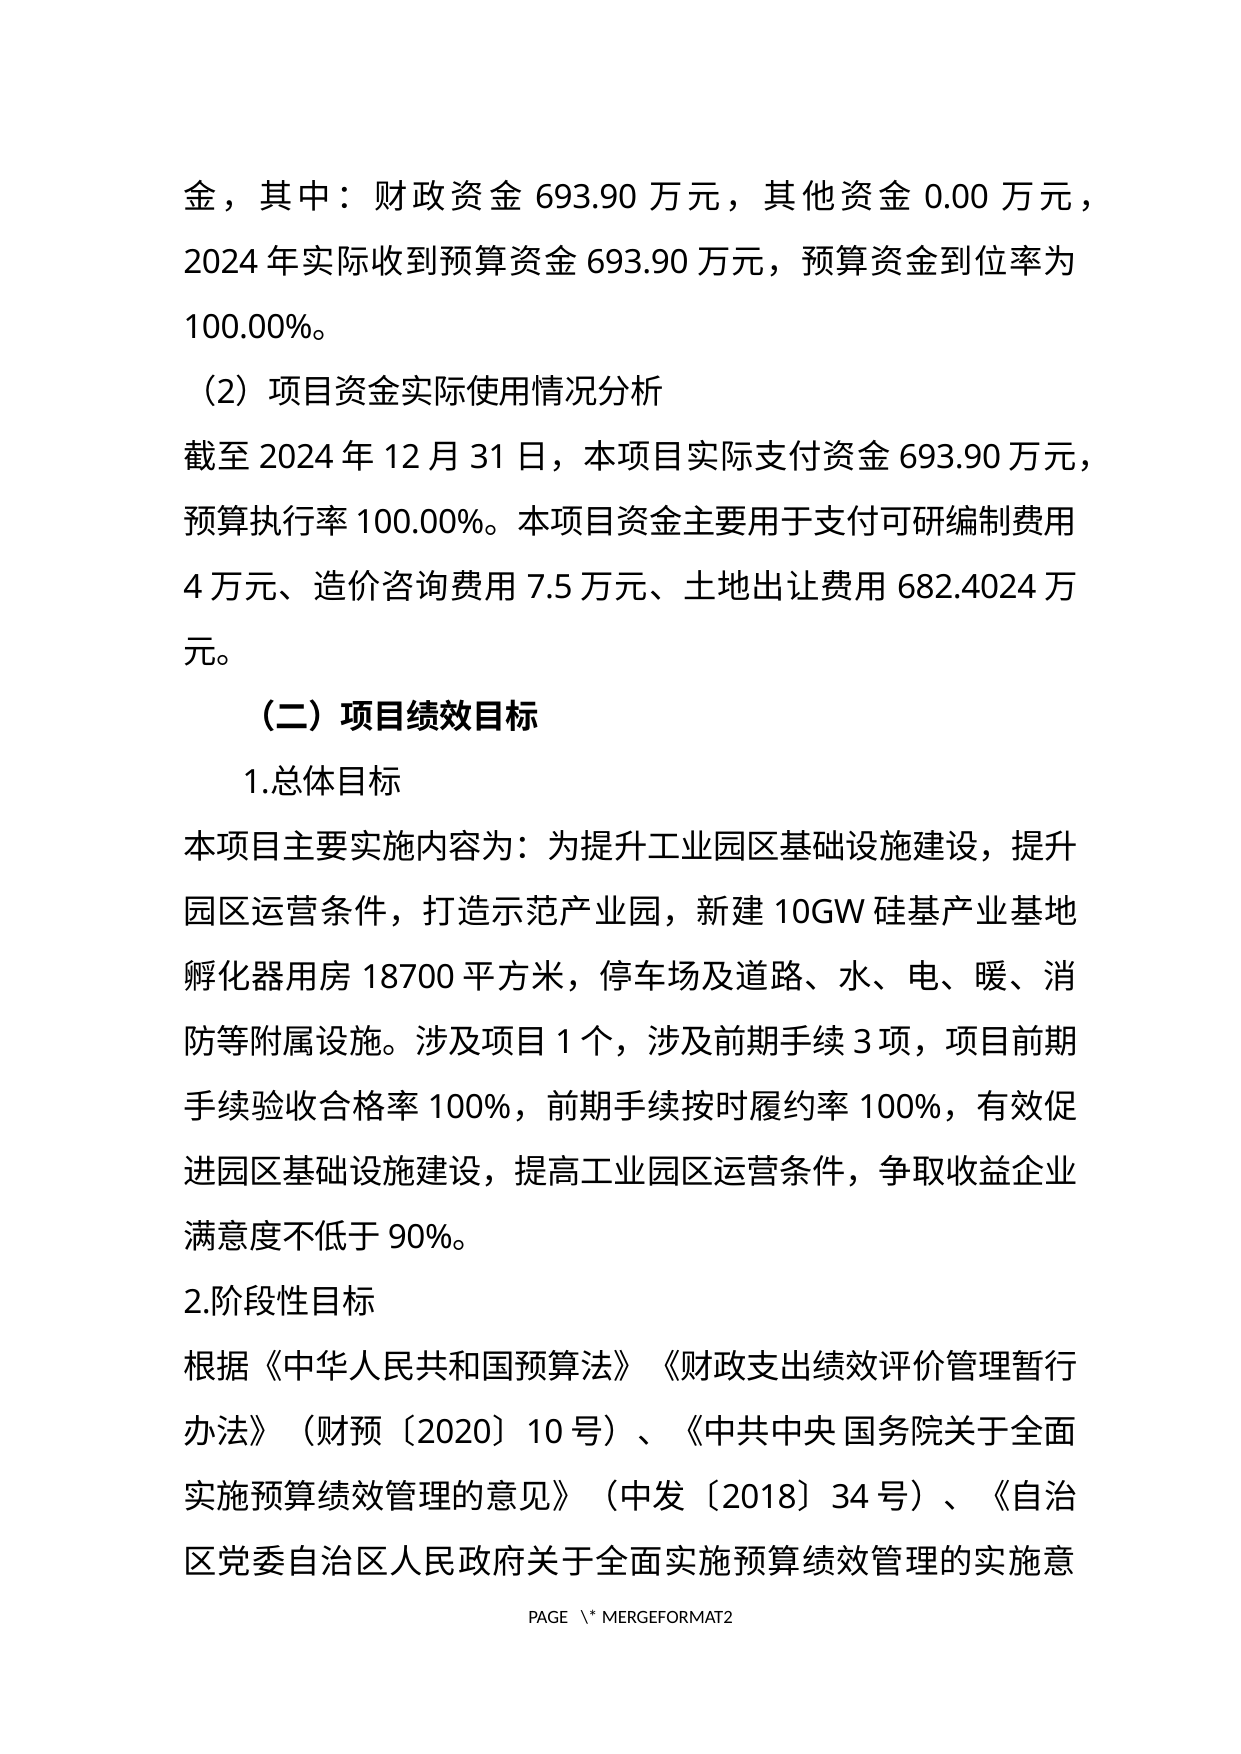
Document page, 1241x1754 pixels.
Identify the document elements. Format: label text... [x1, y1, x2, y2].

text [183, 747, 1078, 1592]
text （二）项目绩效目标 [183, 682, 1078, 747]
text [183, 162, 1078, 682]
